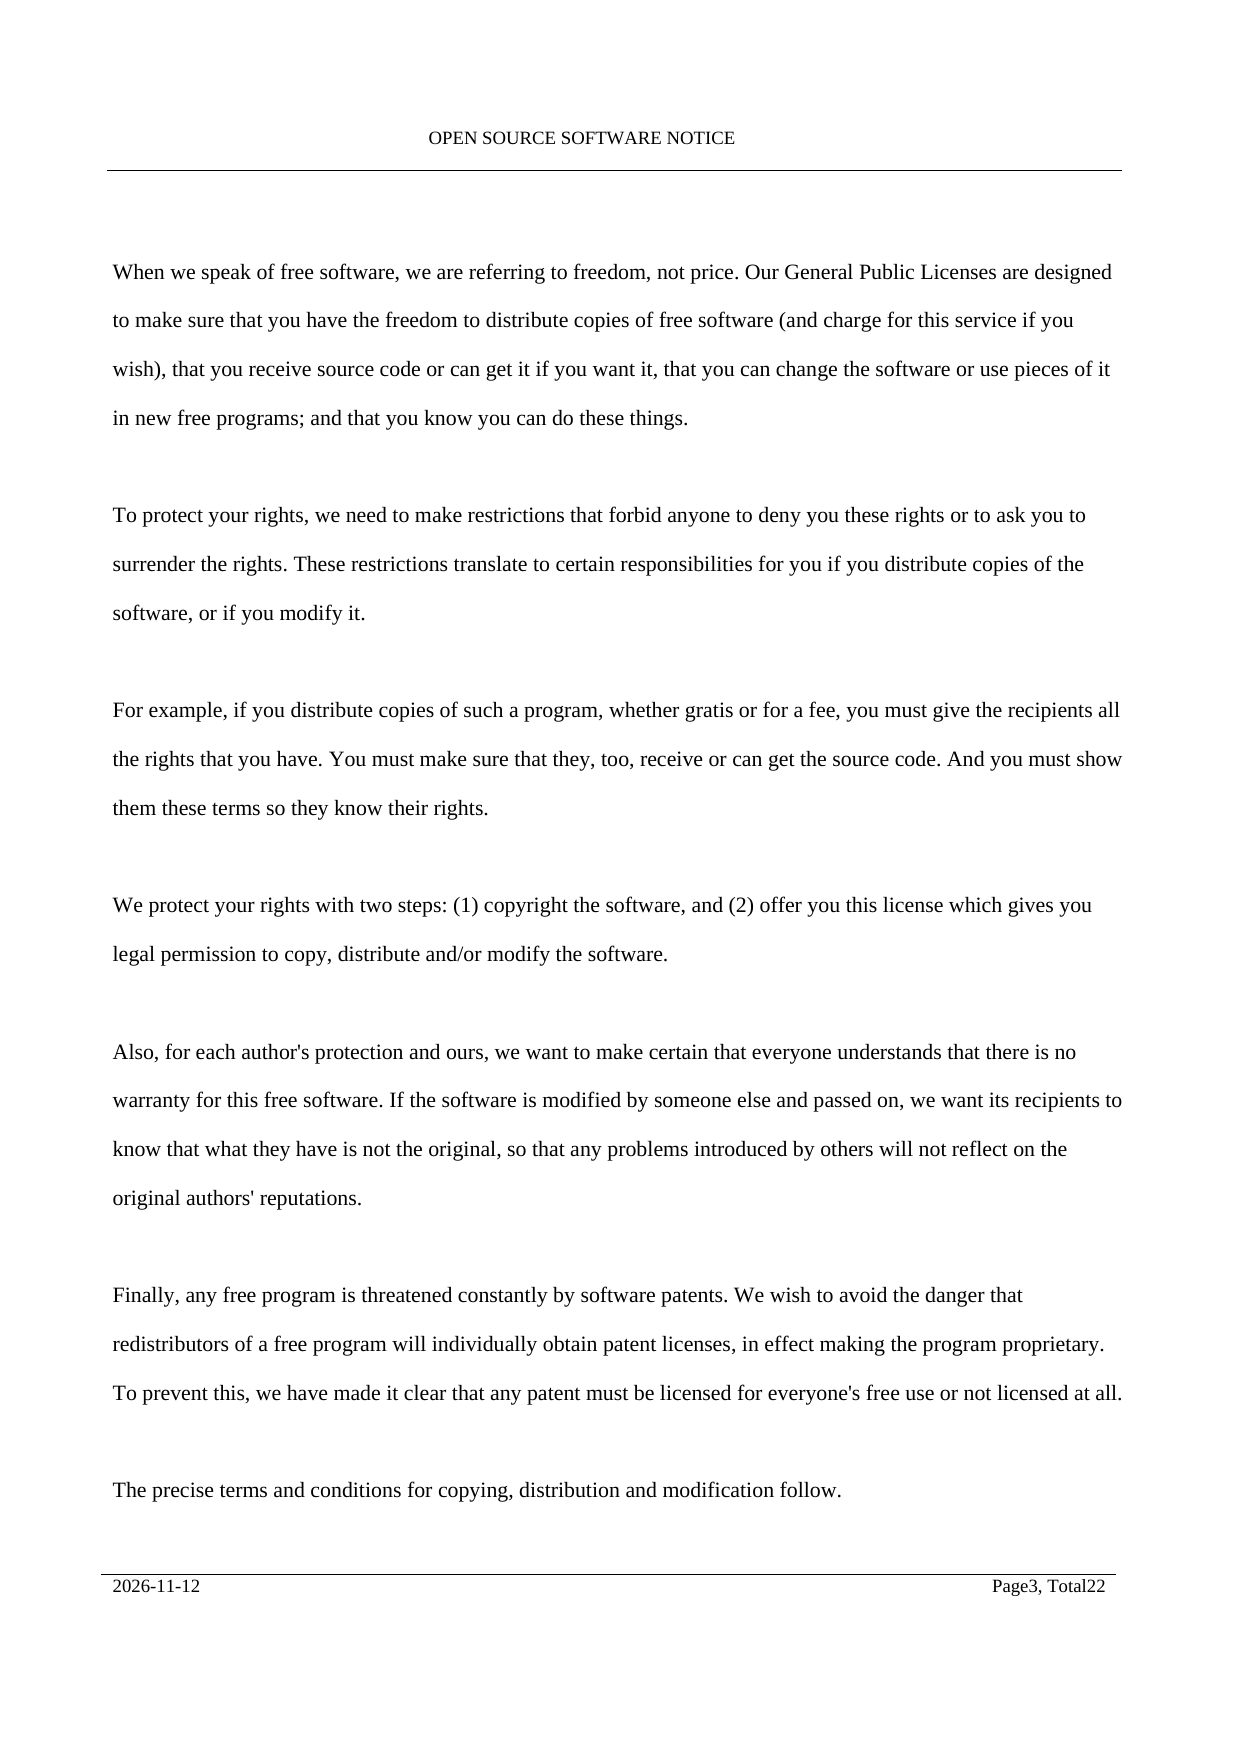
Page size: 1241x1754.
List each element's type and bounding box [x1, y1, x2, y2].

text [112, 206, 1128, 1506]
